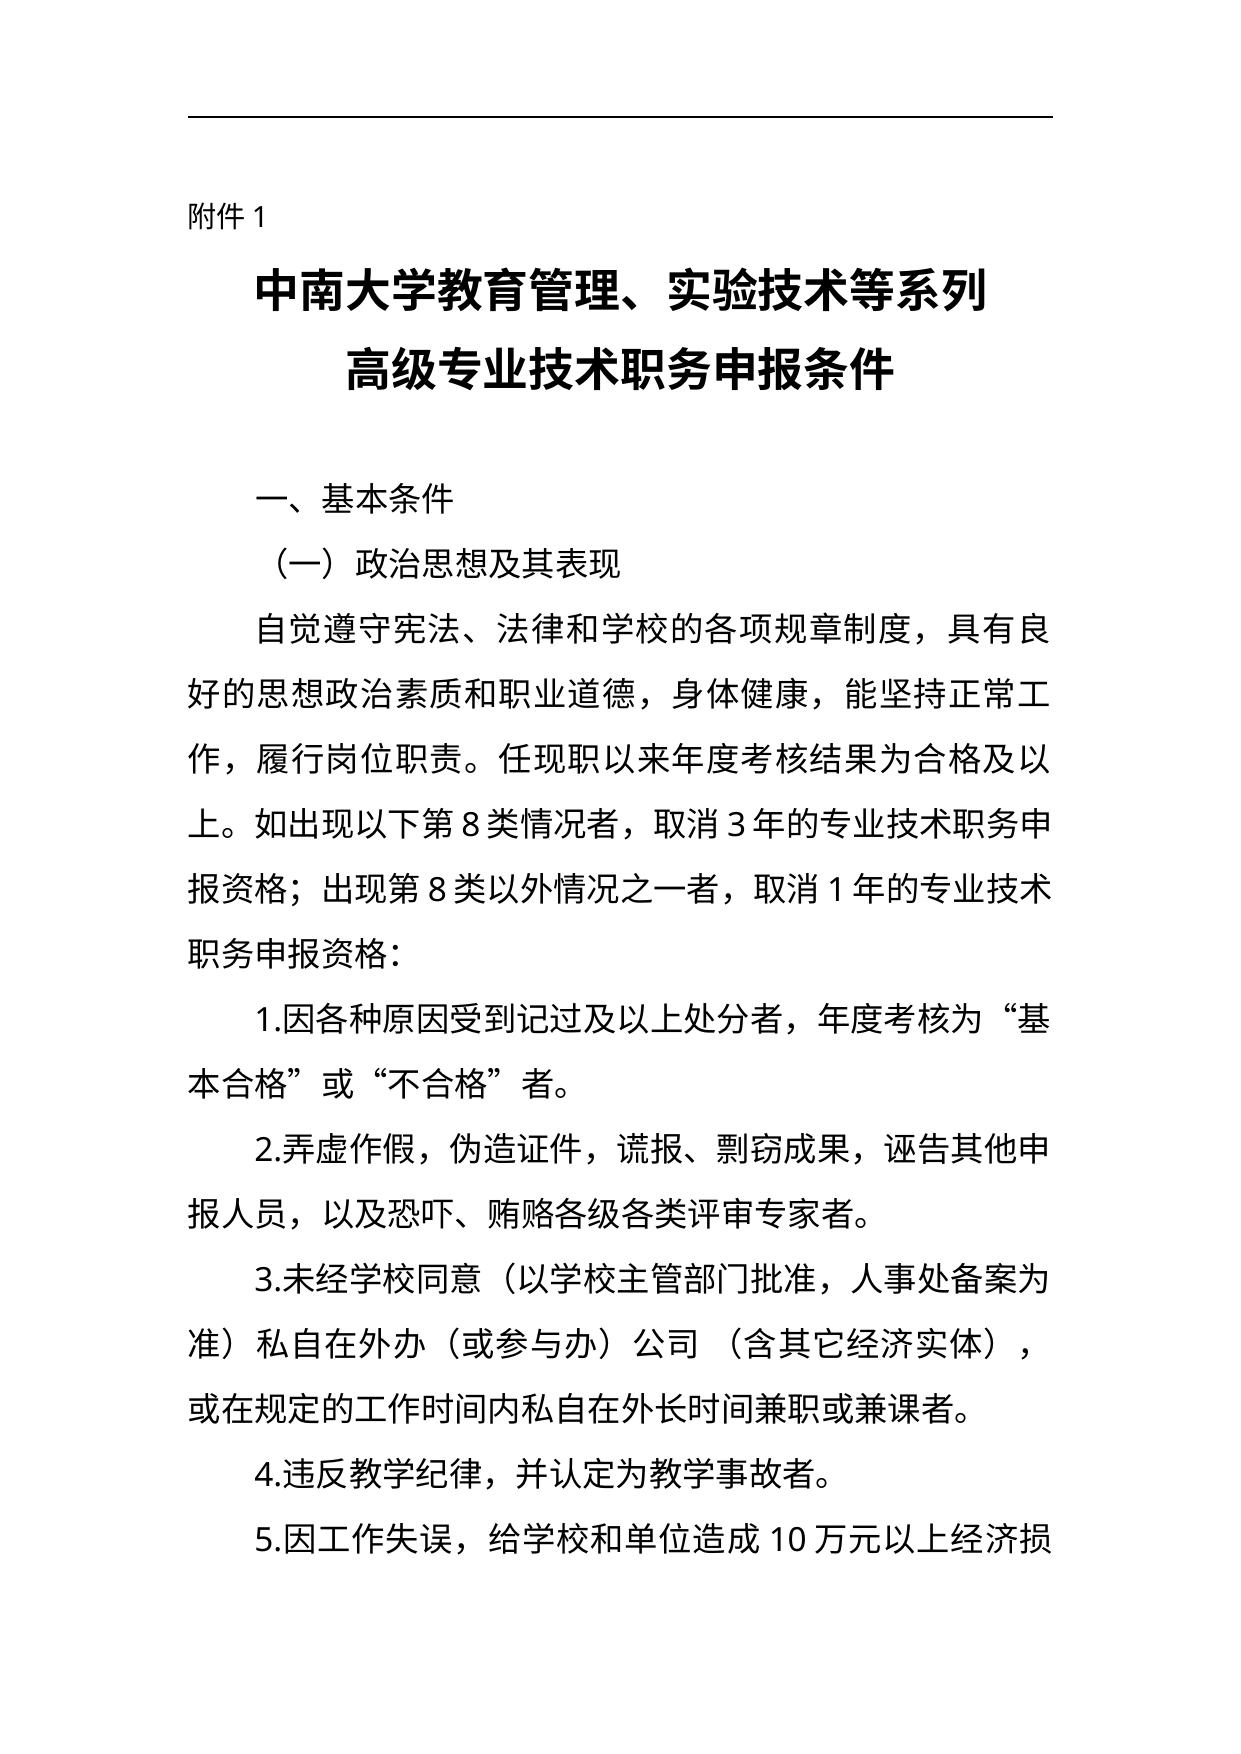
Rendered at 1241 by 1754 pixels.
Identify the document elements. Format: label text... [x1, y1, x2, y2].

text 附件1 [187, 174, 1053, 241]
text 1.因各种原因受到记过及以上处分者，年度考核为“基本合格”或“不合格”者。 [187, 984, 1053, 1114]
text 2.弄虚作假，伪造证件，谎报、剽窃成果，诬告其他申报人员，以及恐吓、贿赂各级各类评审专家者。 [187, 1114, 1053, 1244]
text 高级专业技术职务申报条件 [187, 333, 1053, 399]
text 一、基本条件 [187, 464, 1053, 529]
text 自觉遵守宪法、法律和学校的各项规章制度，具有良好的思想政治素质和职业道德，身体健康，能坚持正常工作，履行岗位职责。任现职以来年度考核结果为合格及以上。如出现以下第8类情况者，取消3年的专业技术职务申报资格；出现第8类以外情况之一者，取消1年的专业技术职务申报资格： [187, 594, 1053, 984]
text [187, 1504, 1053, 1569]
text 4.违反教学纪律，并认定为教学事故者。 [187, 1439, 1053, 1504]
text （一）政治思想及其表现 [187, 529, 1053, 594]
text 中南大学教育管理、实验技术等系列 [187, 254, 1053, 320]
text 3.未经学校同意（以学校主管部门批准，人事处备案为准）私自在外办（或参与办）公司 （含其它经济实体），或在规定的工作时间内私自在外长时间兼职或兼课者。 [187, 1244, 1053, 1439]
